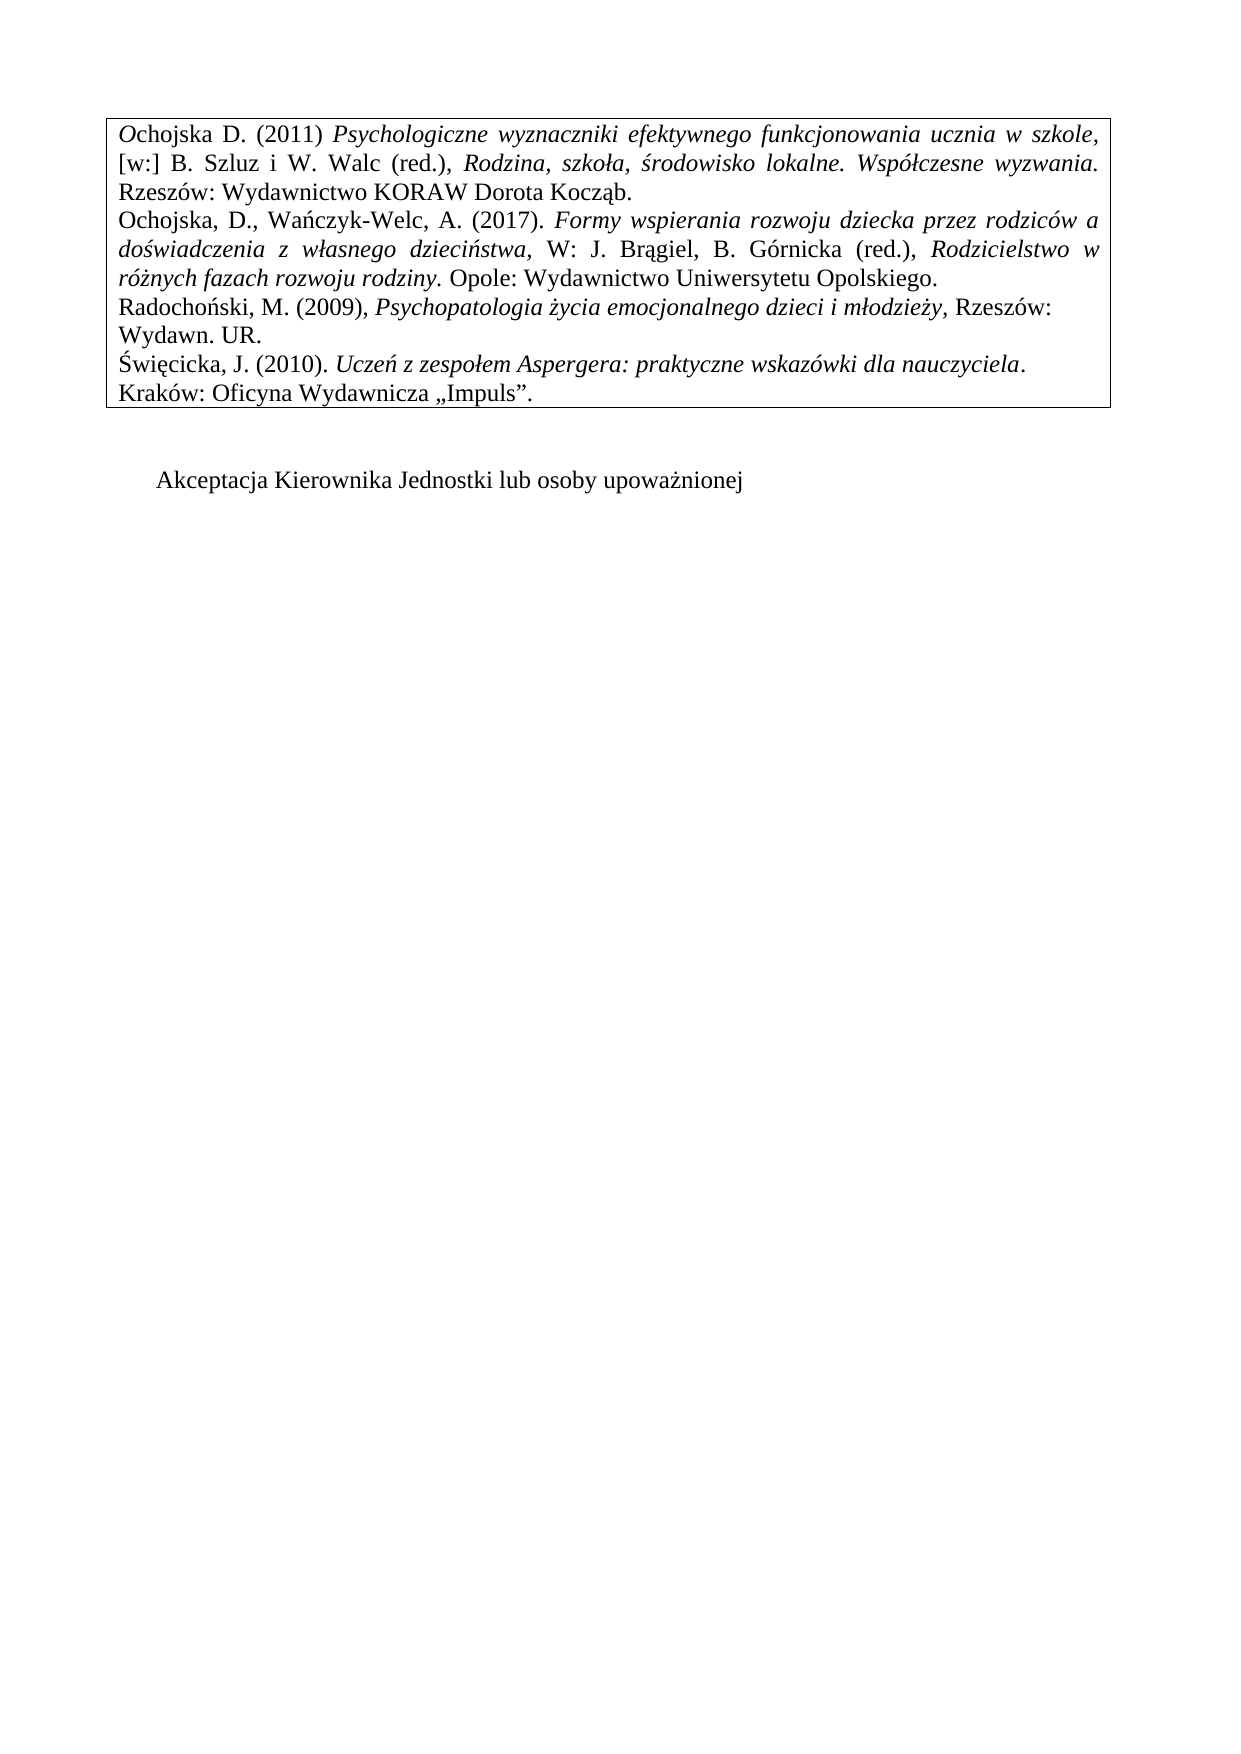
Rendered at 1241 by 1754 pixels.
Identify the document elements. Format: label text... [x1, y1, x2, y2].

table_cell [107, 119, 1110, 407]
text Akceptacja Kierownika Jednostki lub osoby upoważnionej [156, 465, 1122, 494]
